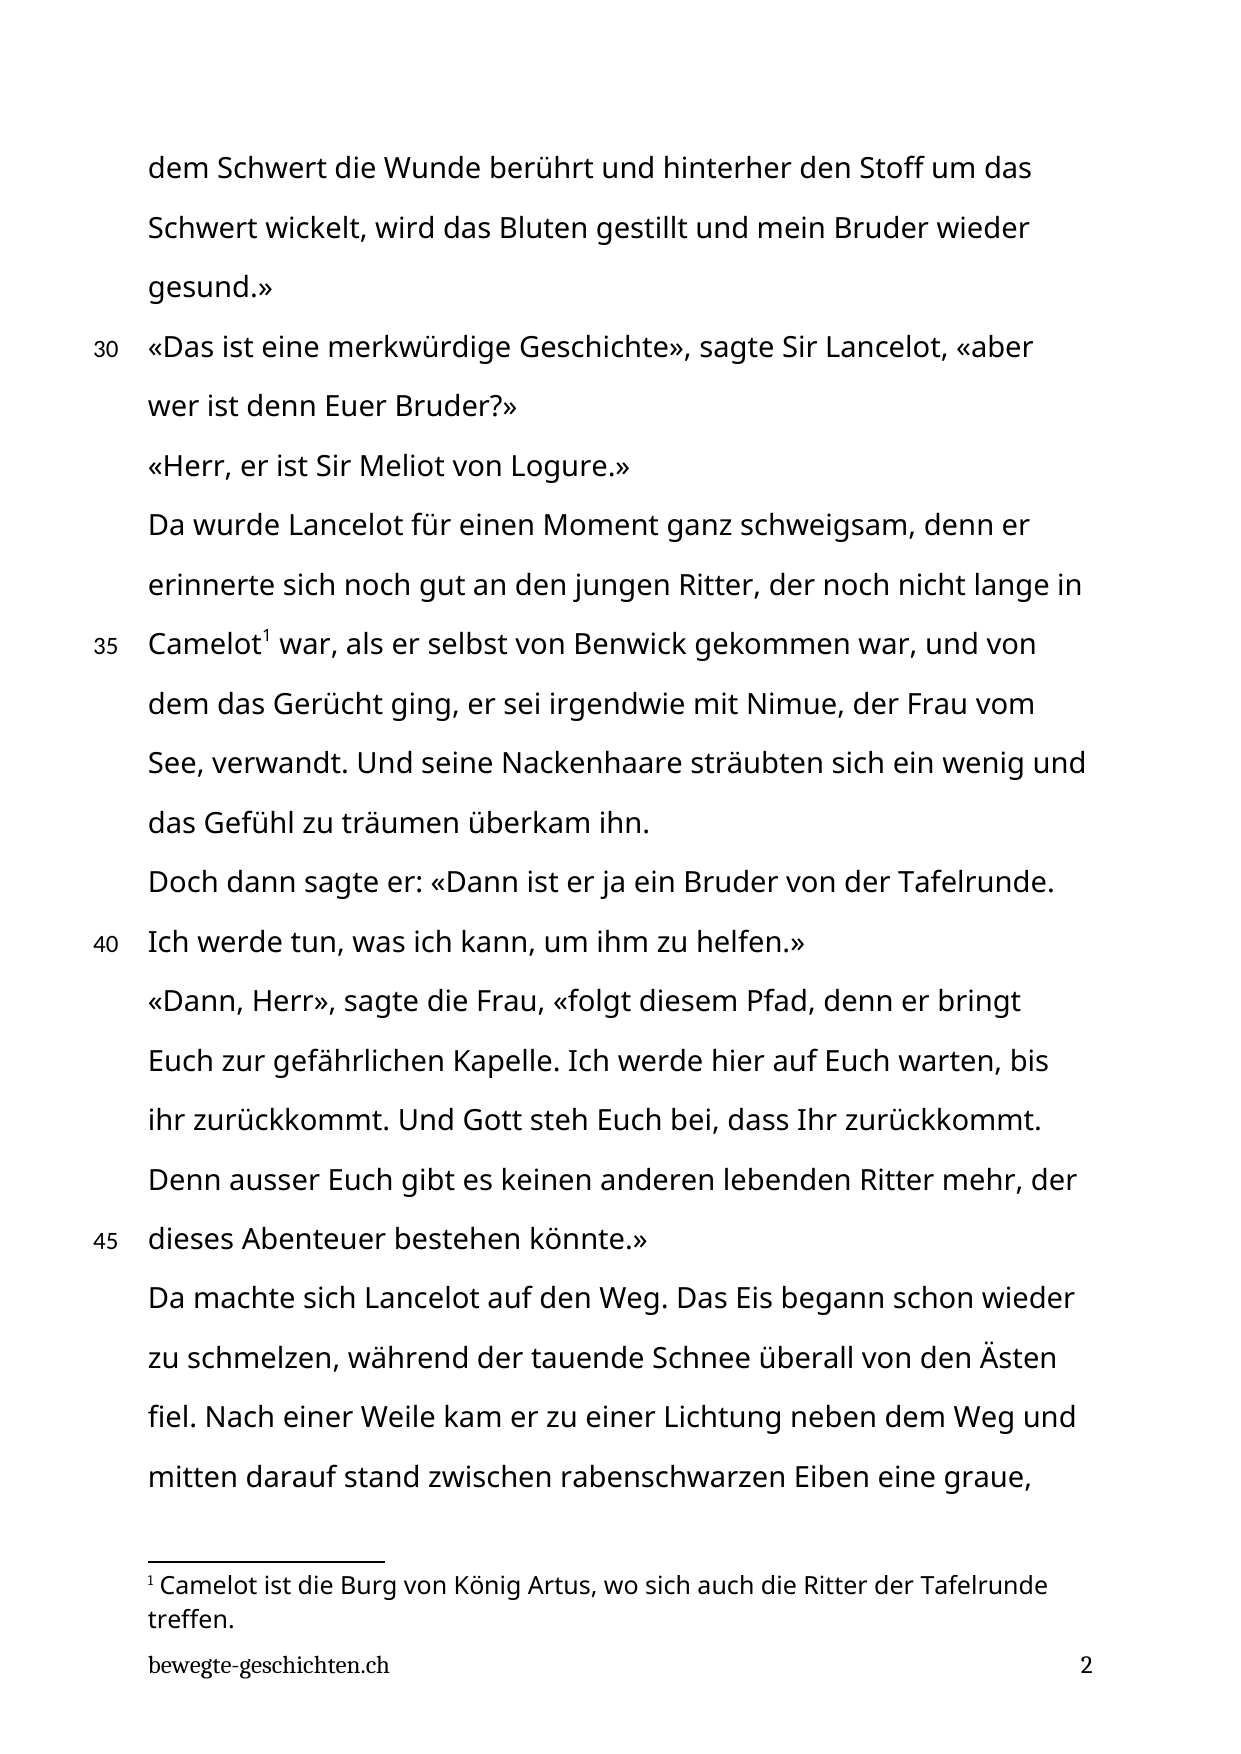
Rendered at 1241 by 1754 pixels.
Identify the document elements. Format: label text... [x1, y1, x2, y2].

text «Dann, Herr», sagte die Frau, «folgt diesem Pfad, denn er bringt Euch zur gefährlichen Kapelle. Ich werde hier auf Euch warten, bis ihr zurückkommt. Und Gott steh Euch bei, dass Ihr zurückkommt. Denn ausser Euch gibt es keinen anderen lebenden Ritter mehr, der dieses Abenteuer bestehen könnte.» [148, 980, 1092, 1258]
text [148, 1278, 1092, 1496]
text Doch dann sagte er: «Dann ist er ja ein Bruder von der Tafelrunde. Ich werde tun, was ich kann, um ihm zu helfen.» [148, 861, 1092, 961]
text Da wurde Lancelot für einen Moment ganz schweigsam, denn er erinnerte sich noch gut an den jungen Ritter, der noch nicht lange in Camelot war, als er selbst von Benwick gekommen war, und von dem das Gerücht ging, er sei irgendwie mit Nimue, der Frau vom See, verwandt. Und seine Nackenhaare sträubten sich ein wenig und das Gefühl zu träumen überkam ihn. [148, 504, 1092, 842]
text «Herr, er ist Sir Meliot von Logure.» [148, 445, 1092, 485]
text «Das ist eine merkwürdige Geschichte», sagte Sir Lancelot, «aber wer ist denn Euer Bruder?» [148, 326, 1092, 425]
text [148, 148, 1092, 306]
